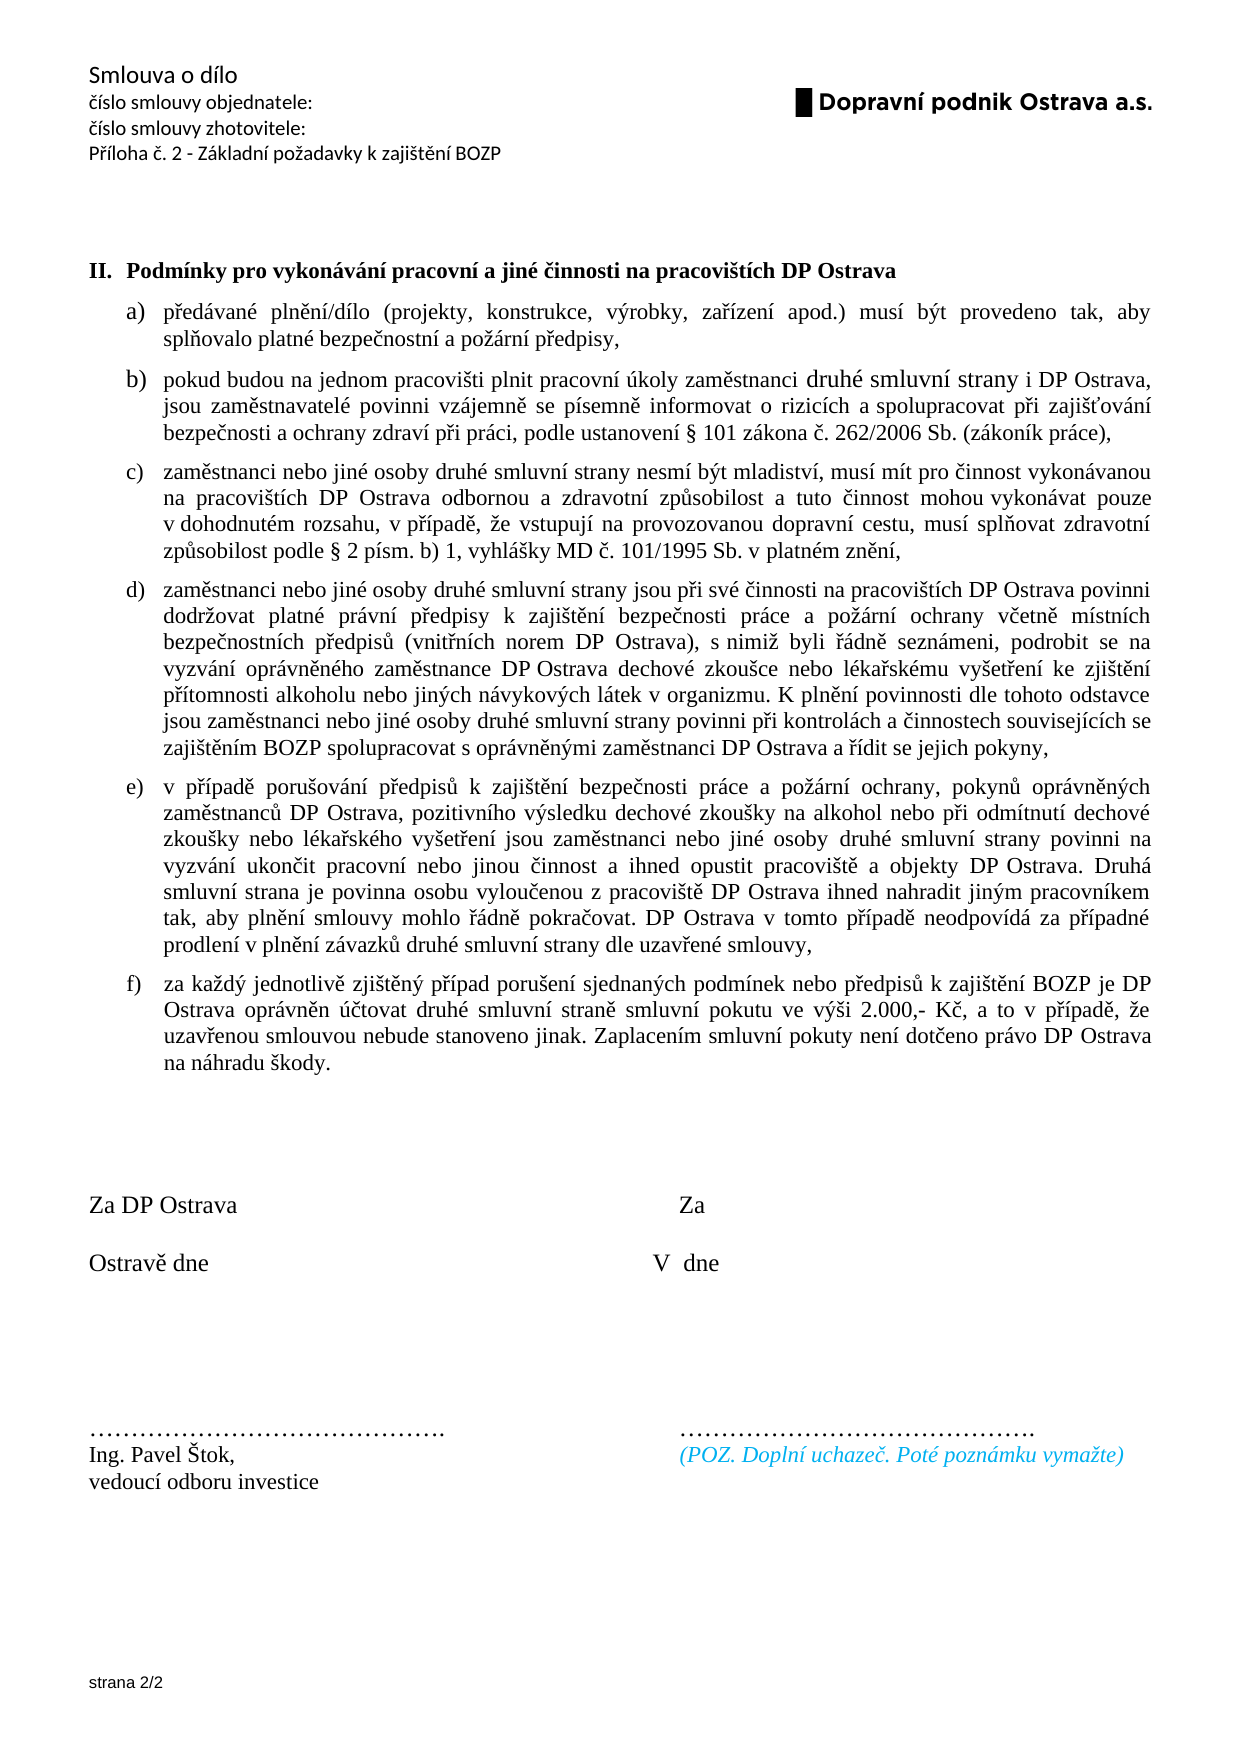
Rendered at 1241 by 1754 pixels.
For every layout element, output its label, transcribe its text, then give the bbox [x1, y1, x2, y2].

text f) za každý jednotlivě zjištěný případ porušení sjednaných podmínek nebo předpisů k zajištění BOZP je DP Ostrava oprávněn účtovat druhé smluvní straně smluvní pokutu ve výši 2.000,- Kč, a to v případě, že uzavřenou smlouvou nebude stanoveno jinak. Zaplacením smluvní pokuty není dotčeno právo DP Ostrava na náhradu škody. [126, 970, 1152, 1075]
picture [795, 88, 1152, 117]
text II. Podmínky pro vykonávání pracovní a jiné činnosti na pracovištích DP Ostrava [89, 257, 1152, 284]
text e) v případě porušování předpisů k zajištění bezpečnosti práce a požární ochrany, pokynů oprávněných zaměstnanců DP Ostrava, pozitivního výsledku dechové zkoušky na alkohol nebo při odmítnutí dechové zkoušky nebo lékařského vyšetření jsou zaměstnanci nebo jiné osoby druhé smluvní strany povinni na vyzvání ukončit pracovní nebo jinou činnost a ihned opustit pracoviště a objekty DP Ostrava. Druhá smluvní strana je povinna osobu vyloučenou z pracoviště DP Ostrava ihned nahradit jiným pracovníkem tak, aby plnění smlouvy mohlo řádně pokračovat. DP Ostrava v tomto případě neodpovídá za případné prodlení v plnění závazků druhé smluvní strany dle uzavřené smlouvy, [126, 773, 1152, 957]
text vedoucí odboru investice [89, 1468, 1152, 1494]
text Za DP Ostrava Za [89, 1190, 1152, 1219]
list předávané plnění/dílo (projekty, konstrukce, výrobky, zařízení apod.) musí být provedeno tak, aby splňovalo platné bezpečnostní a požární předpisy, [126, 296, 1152, 351]
text c) zaměstnanci nebo jiné osoby druhé smluvní strany nesmí být mladiství, musí mít pro činnost vykonávanou na pracovištích DP Ostrava odbornou a zdravotní způsobilost a tuto činnost mohou vykonávat pouze v dohodnutém rozsahu, v případě, že vstupují na provozovanou dopravní cestu, musí splňovat zdravotní způsobilost podle § 2 písm. b) 1, vyhlášky MD č. 101/1995 Sb. v platném znění, [126, 458, 1152, 563]
list zaměstnanci nebo jiné osoby druhé smluvní strany jsou při své činnosti na pracovištích DP Ostrava povinni dodržovat platné právní předpisy k zajištění bezpečnosti práce a požární ochrany včetně místních bezpečnostních předpisů (vnitřních norem DP Ostrava), s nimiž byli řádně seznámeni, podrobit se na vyzvání oprávněného zaměstnance DP Ostrava dechové zkoušce nebo lékařskému vyšetření ke zjištění přítomnosti alkoholu nebo jiných návykových látek v organizmu. K plnění povinnosti dle tohoto odstavce jsou zaměstnanci nebo jiné osoby druhé smluvní strany povinni při kontrolách a činnostech souvisejících se zajištěním BOZP spolupracovat s oprávněnými zaměstnanci DP Ostrava a řídit se jejich pokyny, [126, 576, 1152, 760]
text Ing. Pavel Štok, (POZ. Doplní uchazeč. Poté poznámku vymažte) [89, 1441, 1152, 1468]
text Ostravě dne V dne [89, 1248, 1152, 1276]
text ……………………………………. ……………………………………. [89, 1413, 1152, 1441]
list pokud budou na jednom pracovišti plnit pracovní úkoly zaměstnanci druhé smluvní strany i DP Ostrava, jsou zaměstnavatelé povinni vzájemně se písemně informovat o rizicích a spolupracovat při zajišťování bezpečnosti a ochrany zdraví při práci, podle ustanovení § 101 zákona č. 262/2006 Sb. (zákoník práce), [126, 364, 1152, 445]
